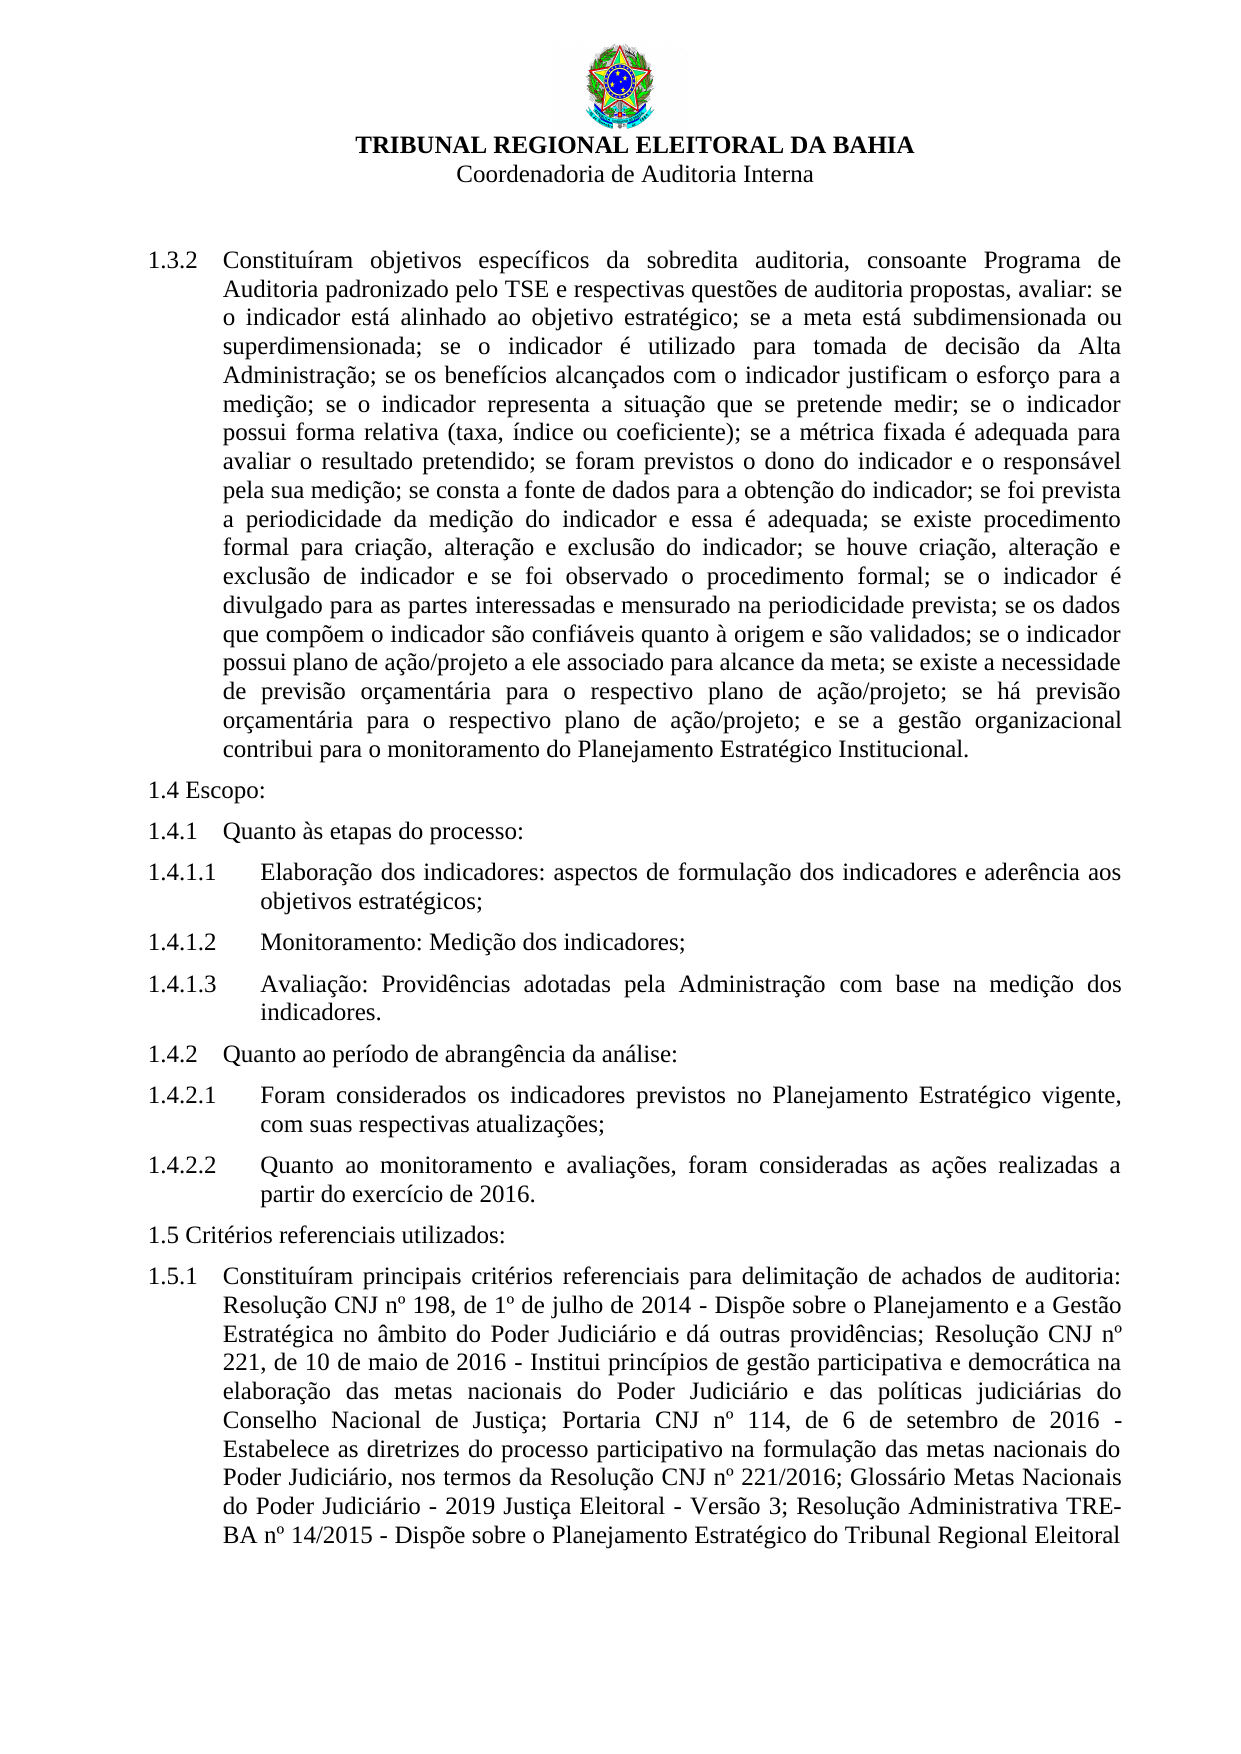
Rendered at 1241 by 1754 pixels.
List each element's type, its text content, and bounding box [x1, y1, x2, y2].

list Escopo: [148, 775, 1122, 804]
list Quanto ao monitoramento e avaliações, foram consideradas as ações realizadas a partir do exercício de 2016. [148, 1150, 1122, 1207]
picture [551, 42, 688, 161]
list Elaboração dos indicadores: aspectos de formulação dos indicadores e aderência aos objetivos estratégicos; [148, 857, 1122, 915]
list Avaliação: Providências adotadas pela Administração com base na medição dos indicadores. [148, 969, 1122, 1026]
list Monitoramento: Medição dos indicadores; [148, 927, 1122, 956]
list Quanto ao período de abrangência da análise: [148, 1039, 1122, 1067]
list Constituíram objetivos específicos da sobredita auditoria, consoante Programa de Auditoria padronizado pelo TSE e respectivas questões de auditoria propostas, avaliar: se o indicador está alinhado ao objetivo estratégico; se a meta está subdimensionada ou superdimensionada; se o indicador é utilizado para tomada de decisão da Alta Administração; se os benefícios alcançados com o indicador justificam o esforço para a medição; se o indicador representa a situação que se pretende medir; se o indicador possui forma relativa (taxa, índice ou coeficiente); se a métrica fixada é adequada para avaliar o resultado pretendido; se foram previstos o dono do indicador e o responsável pela sua medição; se consta a fonte de dados para a obtenção do indicador; se foi prevista a periodicidade da medição do indicador e essa é adequada; se existe procedimento formal para criação, alteração e exclusão do indicador; se houve criação, alteração e exclusão de indicador e se foi observado o procedimento formal; se o indicador é divulgado para as partes interessadas e mensurado na periodicidade prevista; se os dados que compõem o indicador são confiáveis quanto à origem e são validados; se o indicador possui plano de ação/projeto a ele associado para alcance da meta; se existe a necessidade de previsão orçamentária para o respectivo plano de ação/projeto; se há previsão orçamentária para o respectivo plano de ação/projeto; e se a gestão organizacional contribui para o monitoramento do Planejamento Estratégico Institucional. [148, 245, 1122, 762]
list Quanto às etapas do processo: [148, 816, 1122, 845]
list Critérios referenciais utilizados: [148, 1220, 1122, 1249]
list Foram considerados os indicadores previstos no Planejamento Estratégico vigente, com suas respectivas atualizações; [148, 1080, 1122, 1137]
